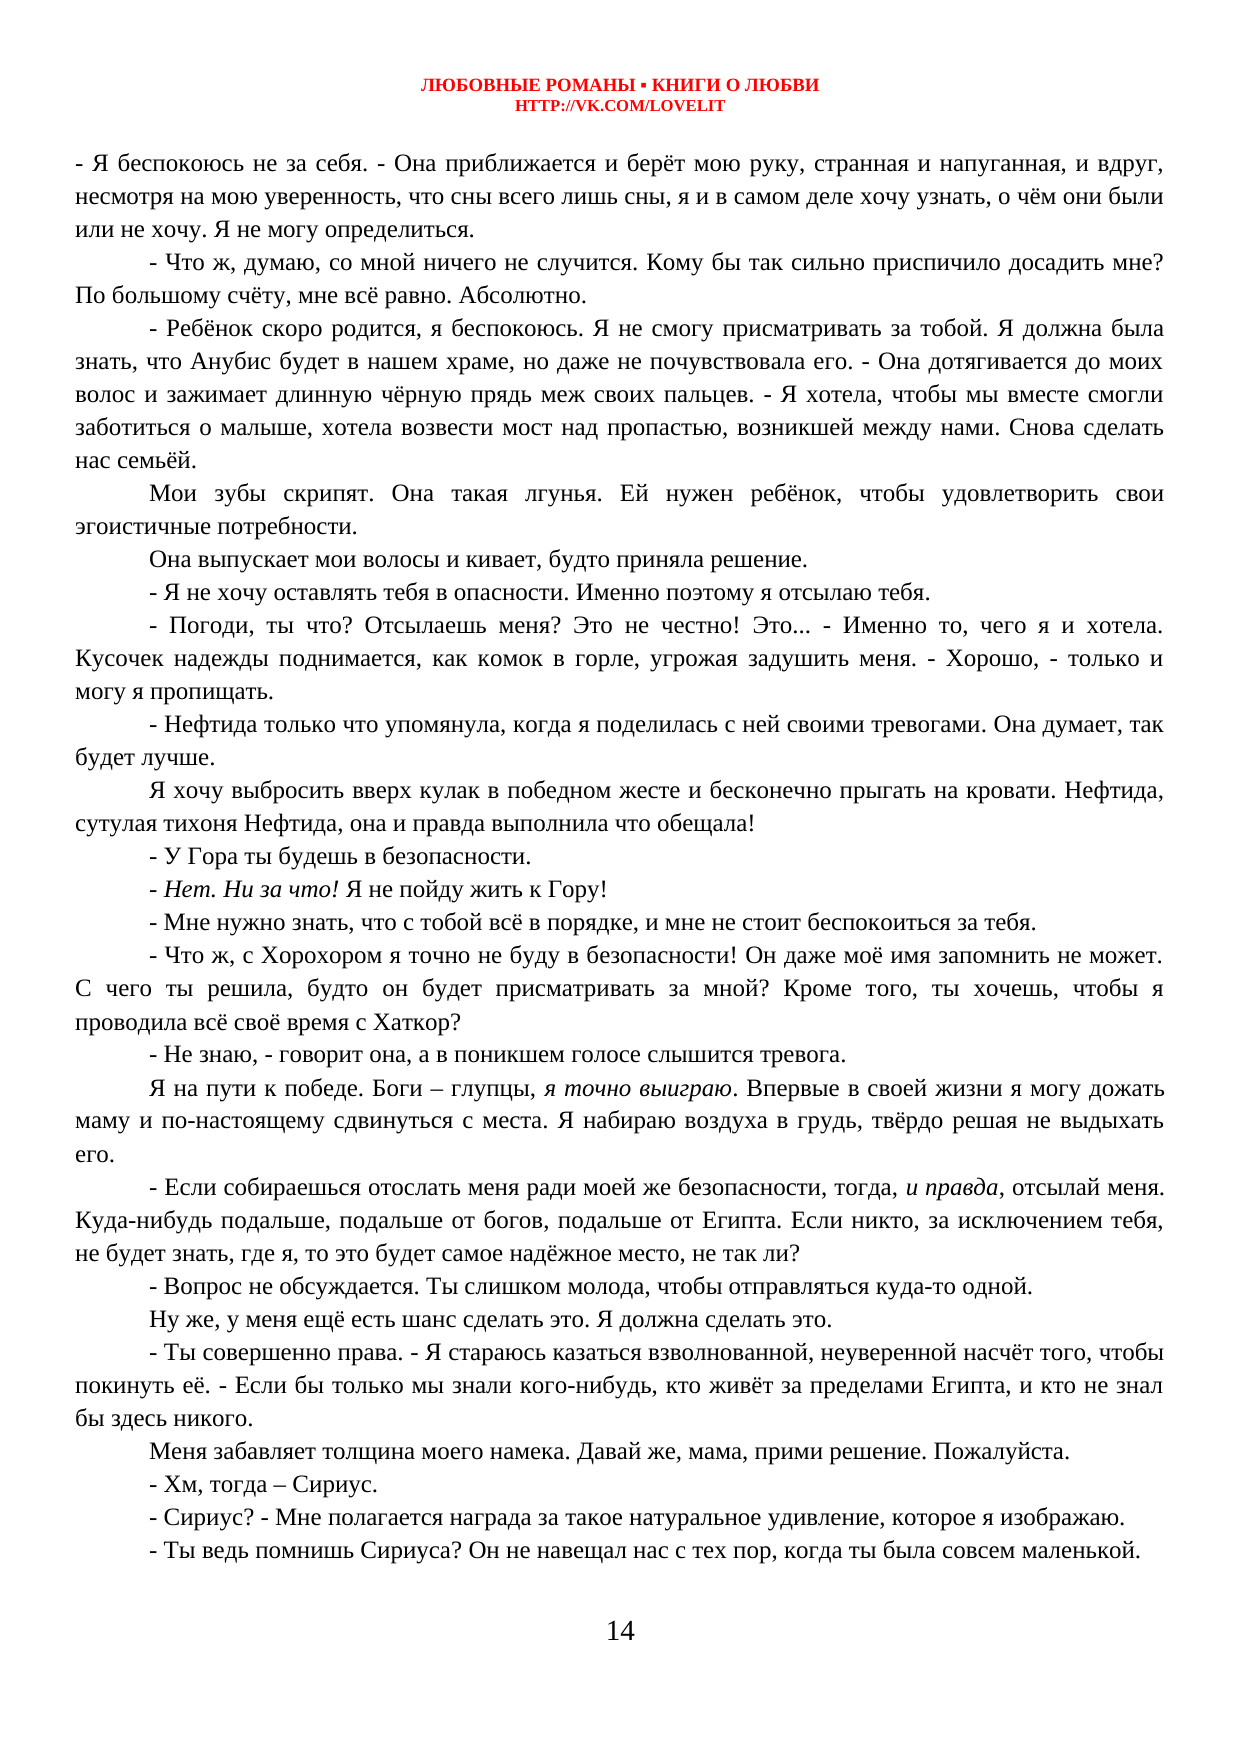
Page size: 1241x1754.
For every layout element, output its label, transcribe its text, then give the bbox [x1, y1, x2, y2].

text - Нет. Ни за что! Я не пойду жить к Гору! [75, 874, 1165, 903]
text Ну же, у меня ещё есть шанс сделать это. Я должна сделать это. [75, 1304, 1165, 1332]
text - Ты ведь помнишь Сириуса? Он не навещал нас с тех пор, когда ты была совсем маленькой. [75, 1535, 1165, 1564]
text - Погоди, ты что? Отсылаешь меня? Это не честно! Это... - Именно то, чего я и хотела. Кусочек надежды поднимается, как комок в горле, угрожая задушить меня. - Хорошо, - только и могу я пропищать. [75, 610, 1165, 705]
text - Что ж, думаю, со мной ничего не случится. Кому бы так сильно приспичило досадить мне? По большому счёту, мне всё равно. Абсолютно. [75, 247, 1165, 309]
text - Не знаю, - говорит она, а в поникшем голосе слышится тревога. [75, 1039, 1165, 1068]
text Меня забавляет толщина моего намека. Давай же, мама, прими решение. Пожалуйста. [75, 1436, 1165, 1464]
text - У Гора ты будешь в безопасности. [75, 841, 1165, 870]
text - Ребёнок скоро родится, я беспокоюсь. Я не смогу присматривать за тобой. Я должна была знать, что Анубис будет в нашем храме, но даже не почувствовала его. - Она дотягивается до моих волос и зажимает длинную чёрную прядь меж своих пальцев. - Я хотела, чтобы мы вместе смогли заботиться о малыше, хотела возвести мост над пропастью, возникшей между нами. Снова сделать нас семьёй. [75, 313, 1165, 474]
text - Что ж, с Хорохором я точно не буду в безопасности! Он даже моё имя запомнить не может. С чего ты решила, будто он будет присматривать за мной? Кроме того, ты хочешь, чтобы я проводила всё своё время с Хаткор? [75, 941, 1165, 1035]
text - Нефтида только что упомянула, когда я поделилась с ней своими тревогами. Она думает, так будет лучше. [75, 709, 1165, 771]
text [75, 148, 1165, 243]
text Я на пути к победе. Боги – глупцы, я точно выиграю. Впервые в своей жизни я могу дожать маму и по-настоящему сдвинуться с места. Я набираю воздуха в грудь, твёрдо решая не выдыхать его. [75, 1073, 1165, 1167]
text Мои зубы скрипят. Она такая лгунья. Ей нужен ребёнок, чтобы удовлетворить свои эгоистичные потребности. [75, 478, 1165, 540]
text - Сириус? - Мне полагается награда за такое натуральное удивление, которое я изображаю. [75, 1502, 1165, 1531]
text - Если собираешься отослать меня ради моей же безопасности, тогда, и правда, отсылай меня. Куда-нибудь подальше, подальше от богов, подальше от Египта. Если никто, за исключением тебя, не будет знать, где я, то это будет самое надёжное место, не так ли? [75, 1172, 1165, 1266]
text - Вопрос не обсуждается. Ты слишком молода, чтобы отправляться куда-то одной. [75, 1271, 1165, 1299]
text Она выпускает мои волосы и кивает, будто приняла решение. [75, 544, 1165, 573]
text - Мне нужно знать, что с тобой всё в порядке, и мне не стоит беспокоиться за тебя. [75, 907, 1165, 936]
text - Ты совершенно права. - Я стараюсь казаться взволнованной, неуверенной насчёт того, чтобы покинуть её. - Если бы только мы знали кого-нибудь, кто живёт за пределами Египта, и кто не знал бы здесь никого. [75, 1337, 1165, 1432]
text - Я не хочу оставлять тебя в опасности. Именно поэтому я отсылаю тебя. [75, 577, 1165, 606]
text Я хочу выбросить вверх кулак в победном жесте и бесконечно прыгать на кровати. Нефтида, сутулая тихоня Нефтида, она и правда выполнила что обещала! [75, 775, 1165, 837]
text - Хм, тогда – Сириус. [75, 1469, 1165, 1498]
